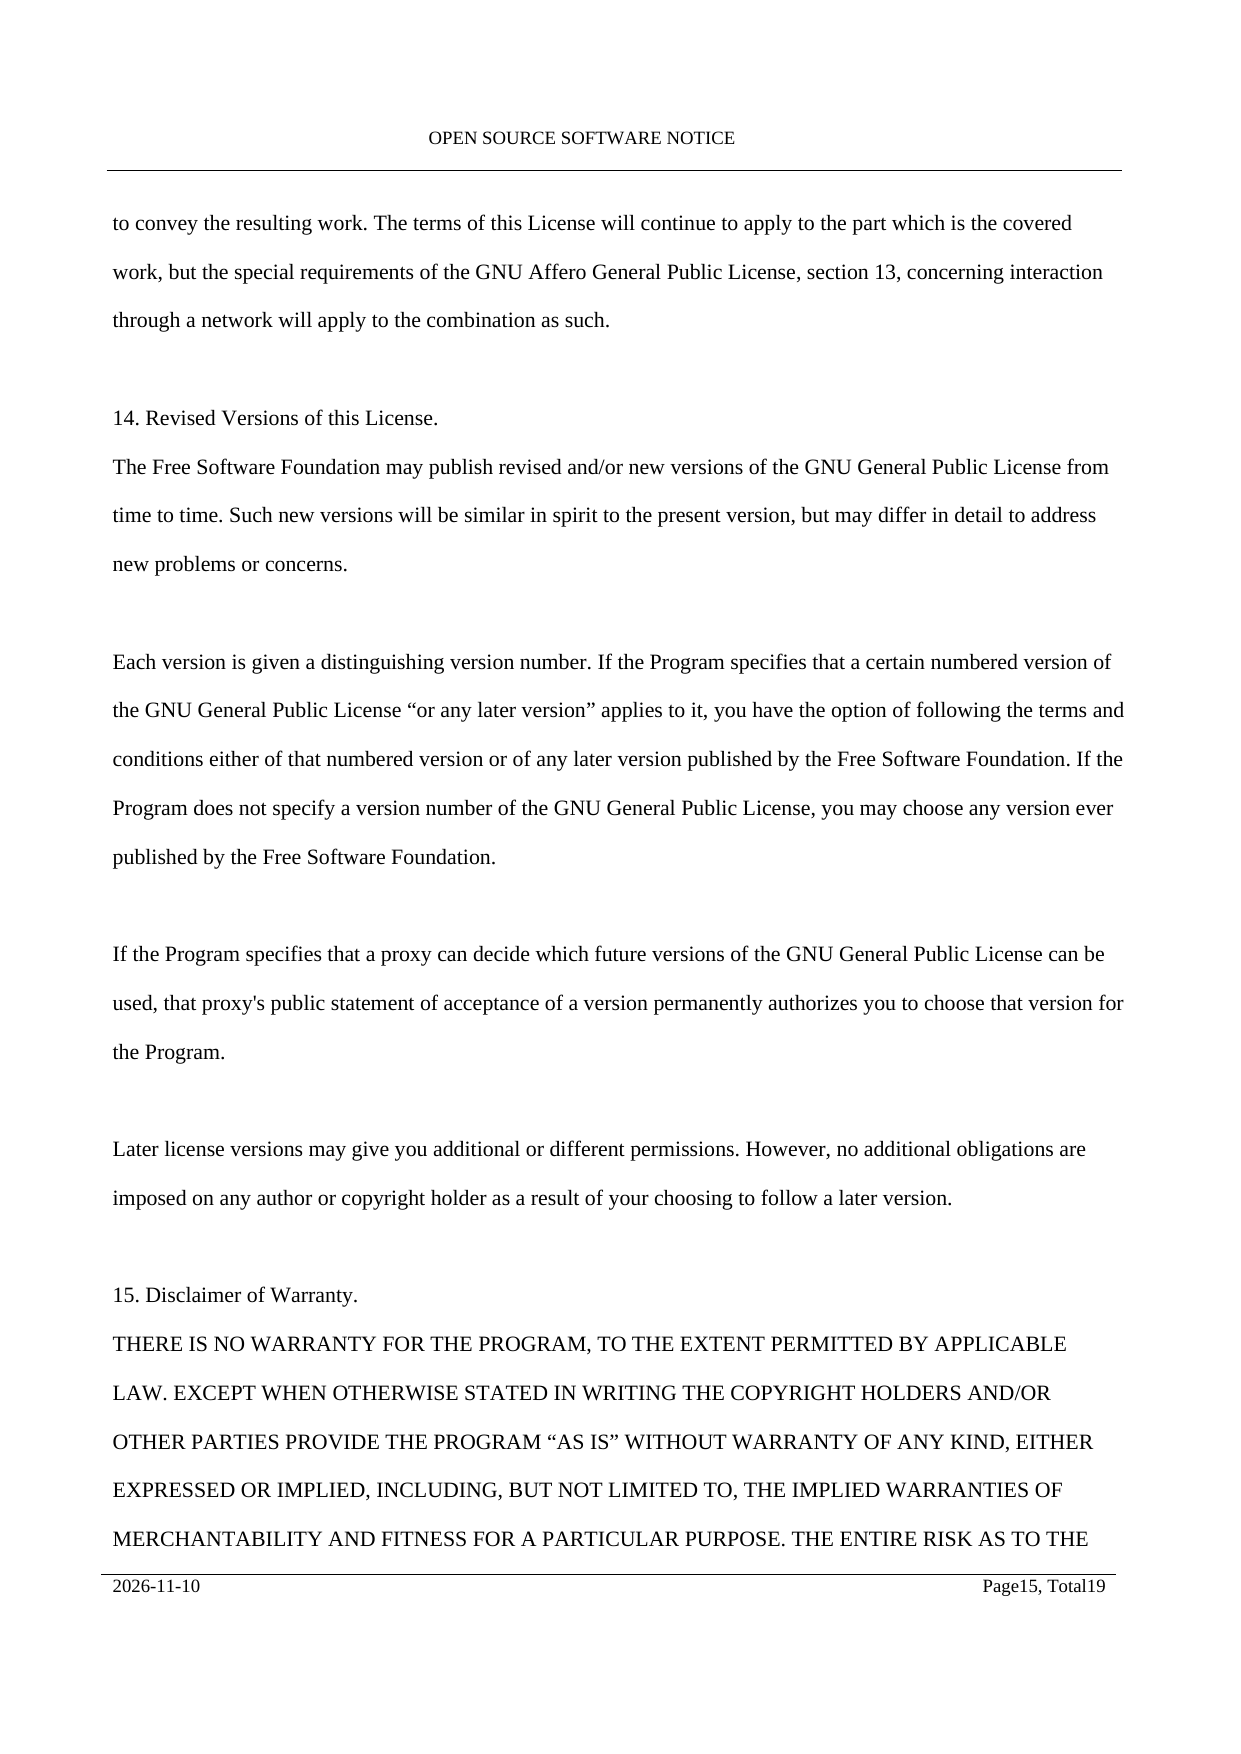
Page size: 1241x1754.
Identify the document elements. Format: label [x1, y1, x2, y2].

text [112, 206, 1128, 1555]
